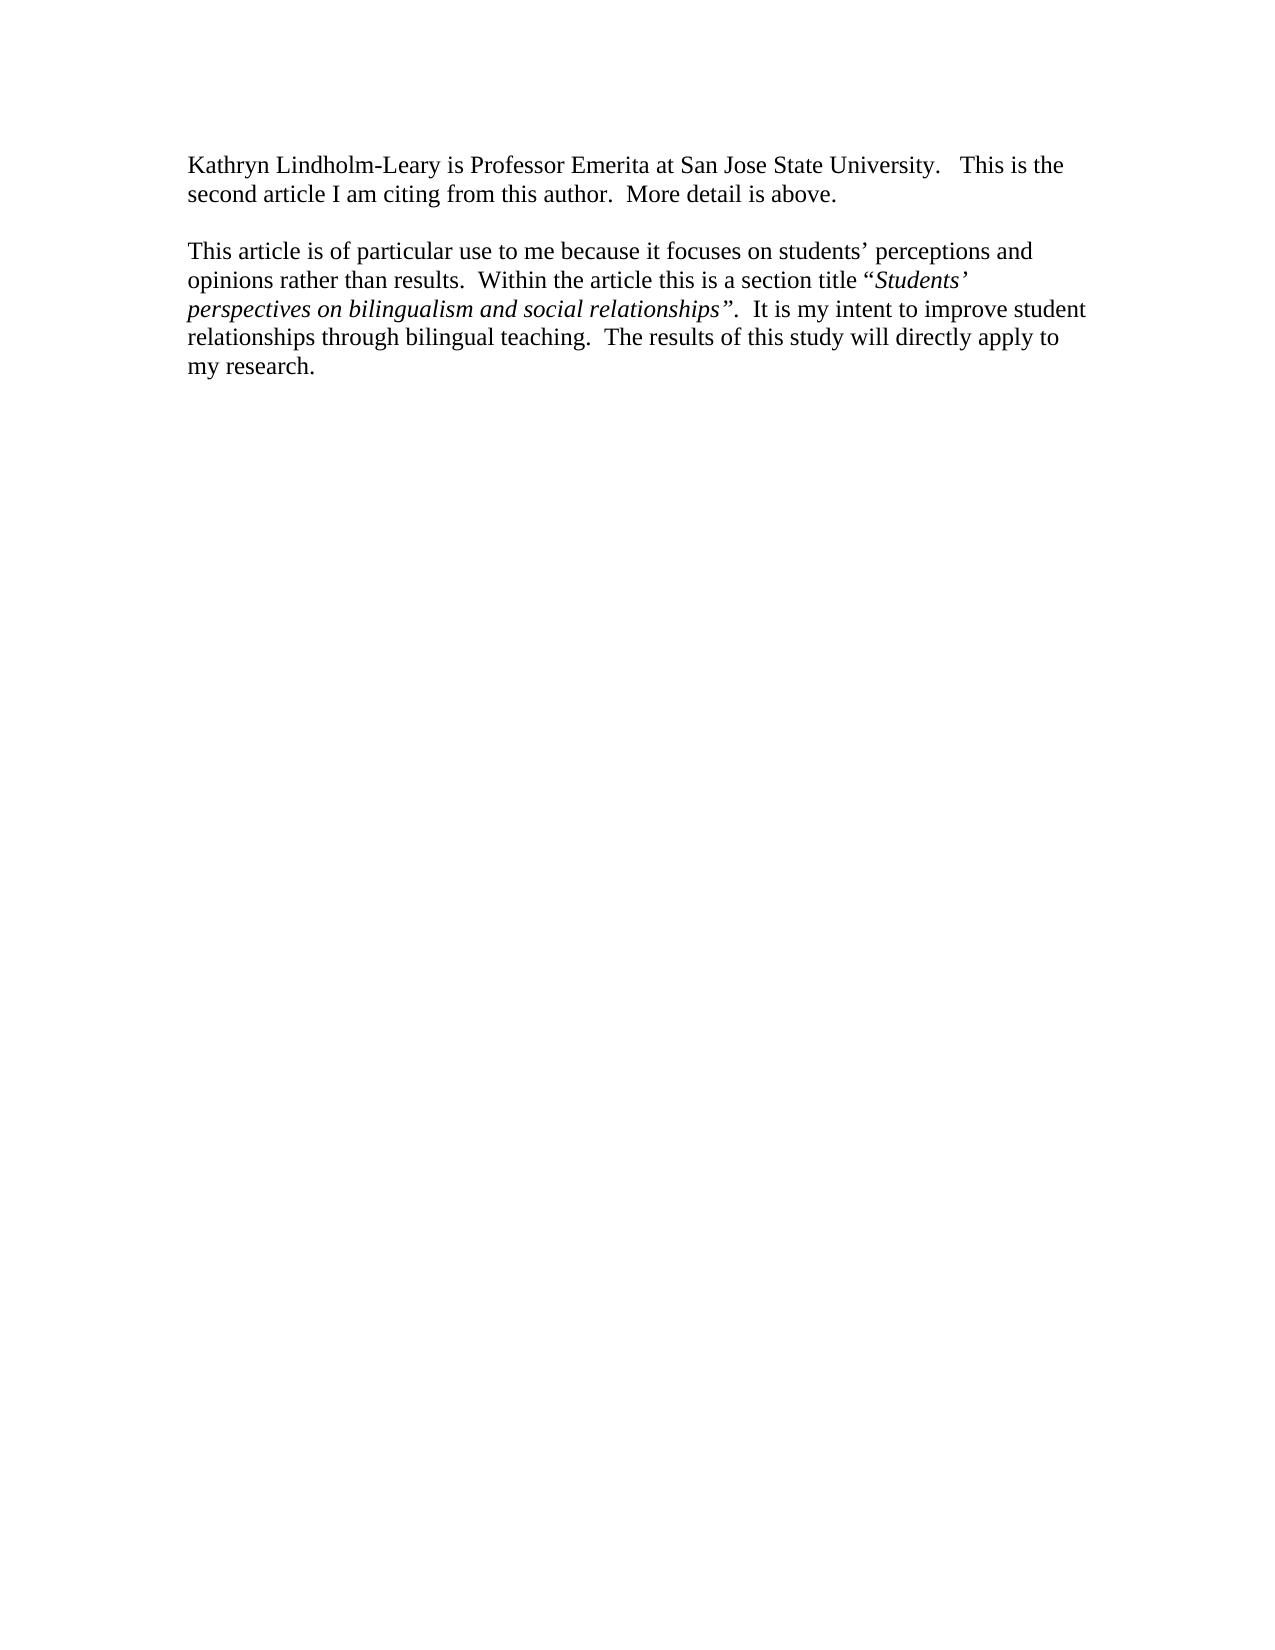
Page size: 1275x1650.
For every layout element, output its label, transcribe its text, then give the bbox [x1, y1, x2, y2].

text This article is of particular use to me because it focuses on students’ perceptions and opinions rather than results. Within the article this is a section title “Students’ perspectives on bilingualism and social relationships”. It is my intent to improve student relationships through bilingual teaching. The results of this study will directly apply to my research. [187, 236, 1087, 380]
text Kathryn Lindholm-Leary is Professor Emerita at San Jose State University. This is the second article I am citing from this author. More detail is above. [187, 150, 1087, 207]
